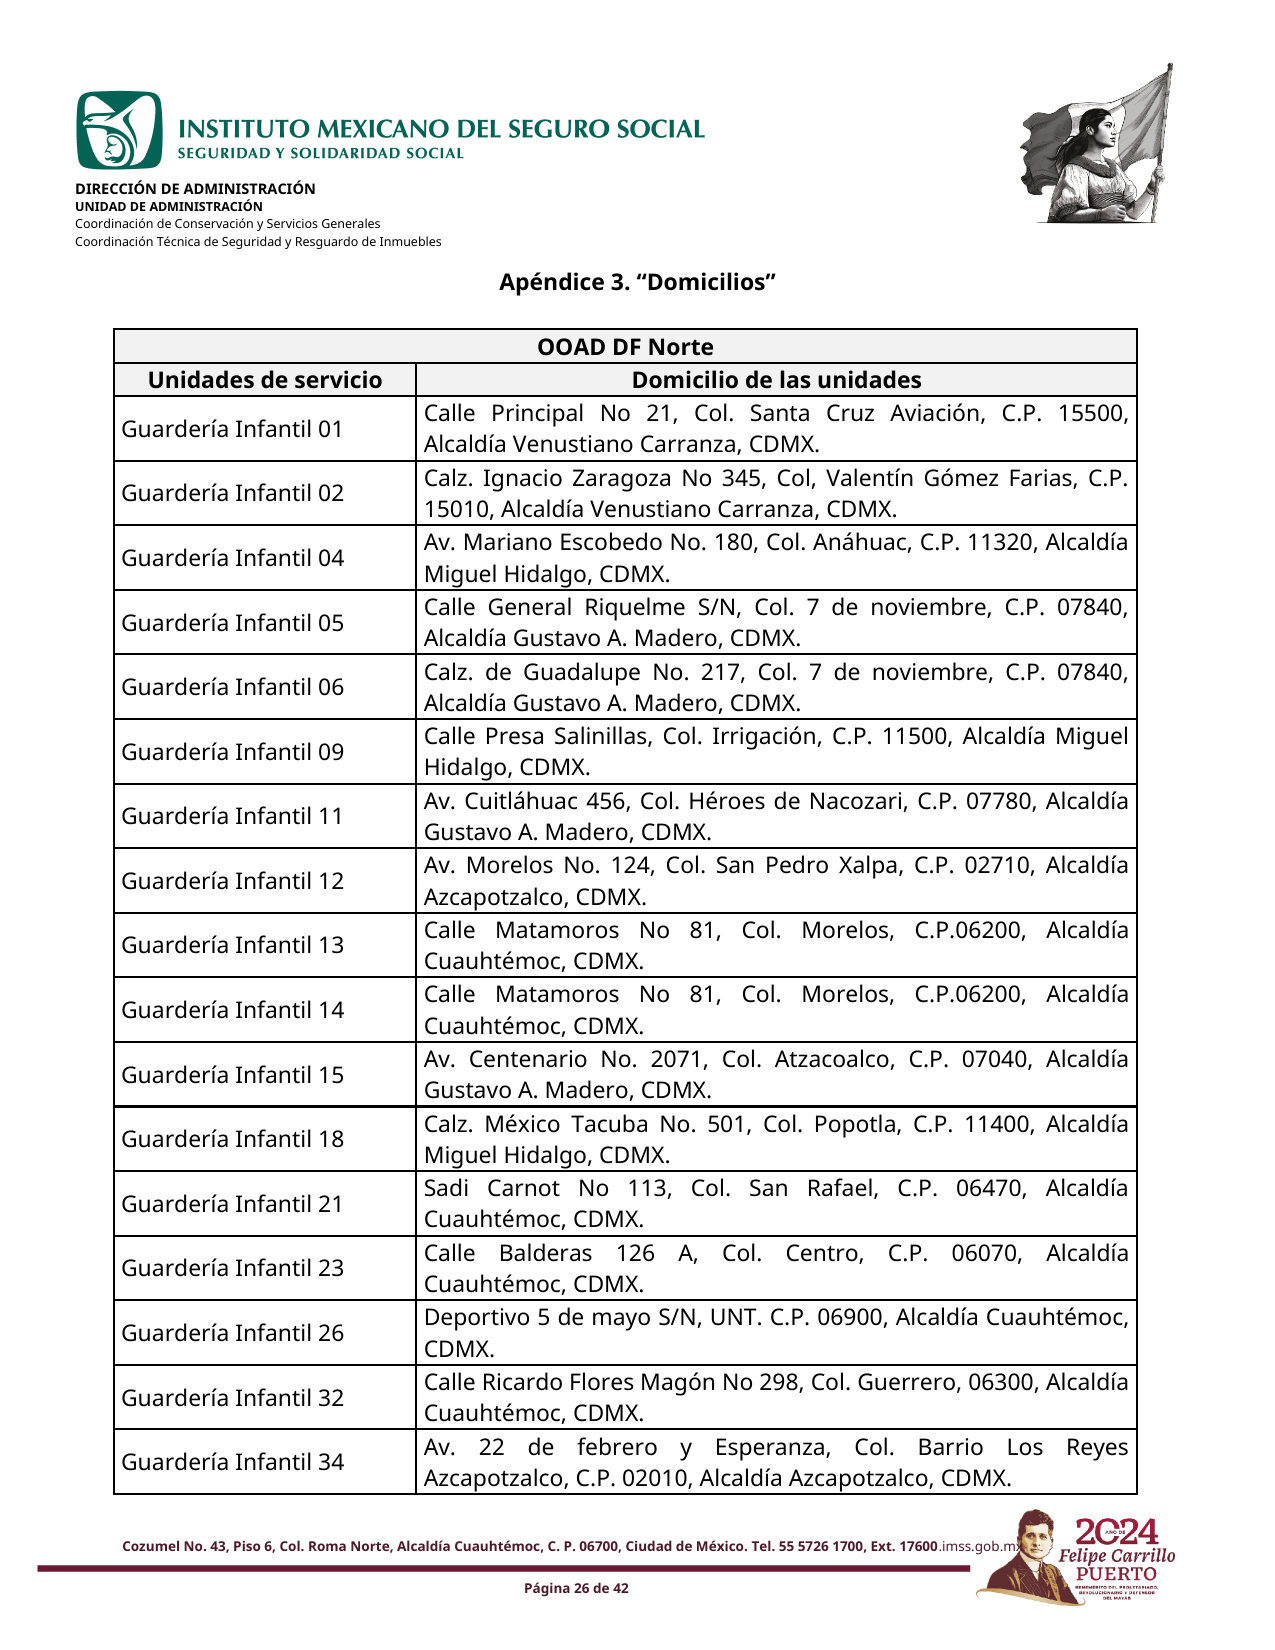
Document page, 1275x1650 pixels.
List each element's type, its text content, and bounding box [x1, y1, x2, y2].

table_cell Guardería Infantil 06 [115, 655, 415, 718]
table_cell Guardería Infantil 12 [115, 849, 415, 912]
text Apéndice 3. “Domicilios” [112, 266, 1162, 297]
table_cell Guardería Infantil 01 [115, 397, 415, 459]
table_cell Calz. de Guadalupe No. 217, Col. 7 de noviembre, C.P. 07840, Alcaldía Gustavo A. Madero, CDMX. [417, 655, 1136, 718]
table_cell Guardería Infantil 04 [115, 526, 415, 589]
table_cell Calz. Ignacio Zaragoza No 345, Col, Valentín Gómez Farias, C.P. 15010, Alcaldía Venustiano Carranza, CDMX. [417, 462, 1136, 524]
table_cell Guardería Infantil 02 [115, 462, 415, 524]
picture [0, 0, 1244, 1650]
table_cell Calle General Riquelme S/N, Col. 7 de noviembre, C.P. 07840, Alcaldía Gustavo A. Madero, CDMX. [417, 591, 1136, 653]
table_cell Av. Cuitláhuac 456, Col. Héroes de Nacozari, C.P. 07780, Alcaldía Gustavo A. Madero, CDMX. [417, 785, 1136, 847]
table_cell Guardería Infantil 11 [115, 785, 415, 847]
table_cell Guardería Infantil 23 [115, 1237, 415, 1299]
table_cell Guardería Infantil 13 [115, 914, 415, 976]
table_cell Calle Principal No 21, Col. Santa Cruz Aviación, C.P. 15500, Alcaldía Venustiano Carranza, CDMX. [417, 397, 1136, 459]
table_cell Calle Matamoros No 81, Col. Morelos, C.P.06200, Alcaldía Cuauhtémoc, CDMX. [417, 914, 1136, 976]
table_cell Domicilio de las unidades [417, 364, 1136, 395]
table_cell Calle Matamoros No 81, Col. Morelos, C.P.06200, Alcaldía Cuauhtémoc, CDMX. [417, 978, 1136, 1041]
table_cell Av. 22 de febrero y Esperanza, Col. Barrio Los Reyes Azcapotzalco, C.P. 02010, Alcaldía Azcapotzalco, CDMX. [417, 1430, 1136, 1493]
table_cell Guardería Infantil 32 [115, 1366, 415, 1428]
table_header OOAD DF Norte [115, 330, 1136, 362]
table_cell Guardería Infantil 05 [115, 591, 415, 653]
table_cell Guardería Infantil 18 [115, 1108, 415, 1170]
table_cell Sadi Carnot No 113, Col. San Rafael, C.P. 06470, Alcaldía Cuauhtémoc, CDMX. [417, 1172, 1136, 1234]
table_cell Calle Balderas 126 A, Col. Centro, C.P. 06070, Alcaldía Cuauhtémoc, CDMX. [417, 1237, 1136, 1299]
table_cell Calle Ricardo Flores Magón No 298, Col. Guerrero, 06300, Alcaldía Cuauhtémoc, CDMX. [417, 1366, 1136, 1428]
table_cell Calle Presa Salinillas, Col. Irrigación, C.P. 11500, Alcaldía Miguel Hidalgo, CDMX. [417, 720, 1136, 782]
table_cell Deportivo 5 de mayo S/N, UNT. C.P. 06900, Alcaldía Cuauhtémoc, CDMX. [417, 1301, 1136, 1364]
table_cell Guardería Infantil 26 [115, 1301, 415, 1364]
table_cell Guardería Infantil 34 [115, 1430, 415, 1493]
table_cell Guardería Infantil 21 [115, 1172, 415, 1234]
table_cell Unidades de servicio [115, 364, 415, 395]
table_cell Guardería Infantil 15 [115, 1043, 415, 1105]
table_cell Av. Centenario No. 2071, Col. Atzacoalco, C.P. 07040, Alcaldía Gustavo A. Madero, CDMX. [417, 1043, 1136, 1105]
table_cell Guardería Infantil 09 [115, 720, 415, 782]
table_cell Guardería Infantil 14 [115, 978, 415, 1041]
table_cell Av. Mariano Escobedo No. 180, Col. Anáhuac, C.P. 11320, Alcaldía Miguel Hidalgo, CDMX. [417, 526, 1136, 589]
table_cell Av. Morelos No. 124, Col. San Pedro Xalpa, C.P. 02710, Alcaldía Azcapotzalco, CDMX. [417, 849, 1136, 912]
table_cell Calz. México Tacuba No. 501, Col. Popotla, C.P. 11400, Alcaldía Miguel Hidalgo, CDMX. [417, 1108, 1136, 1170]
